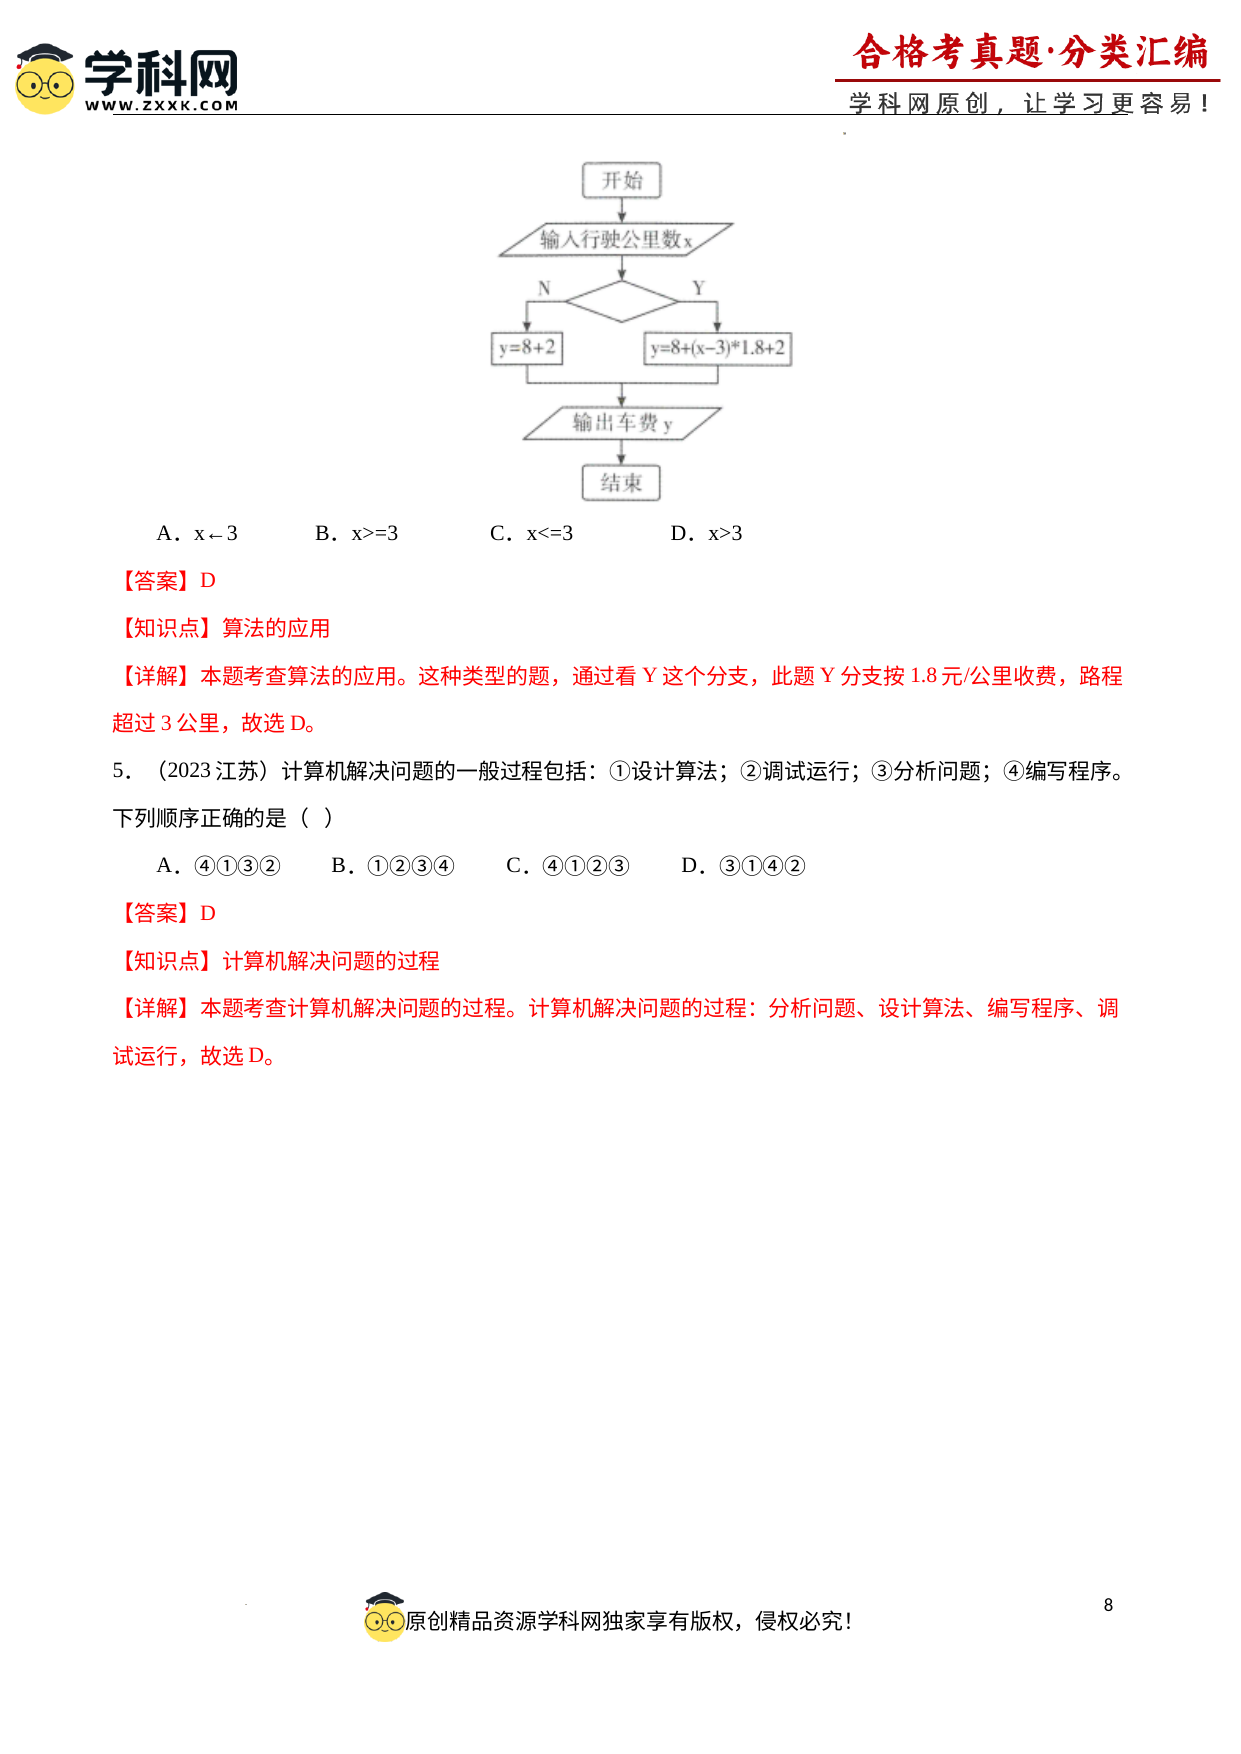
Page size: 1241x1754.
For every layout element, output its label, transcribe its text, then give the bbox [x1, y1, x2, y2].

list 【答案】D [112, 896, 1128, 928]
list A．x←3 B．x>=3 C．x<=3 D．x>3 [112, 516, 1128, 548]
text 【详解】本题考查算法的应用。这种类型的题，通过看Y这个分支，此题Y分支按1.8元/公里收费，路程超过3公里，故选D。 [112, 659, 1128, 738]
text 【知识点】算法的应用 [112, 611, 1128, 643]
text 【知识点】计算机解决问题的过程 [112, 944, 1128, 976]
text 5．（2023江苏）计算机解决问题的一般过程包括：①设计算法；②调试运行；③分析问题；④编写程序。下列顺序正确的是（ ） [112, 754, 1128, 833]
picture [364, 1592, 406, 1642]
picture [0, 0, 1238, 155]
text 【详解】本题考查计算机解决问题的过程。计算机解决问题的过程：分析问题、设计算法、编写程序、调试运行，故选D。 [112, 991, 1128, 1071]
picture [488, 159, 795, 503]
list 【答案】D [112, 564, 1128, 596]
text A．④①③② B．①②③④ C．④①②③ D．③①④② [112, 849, 1128, 881]
